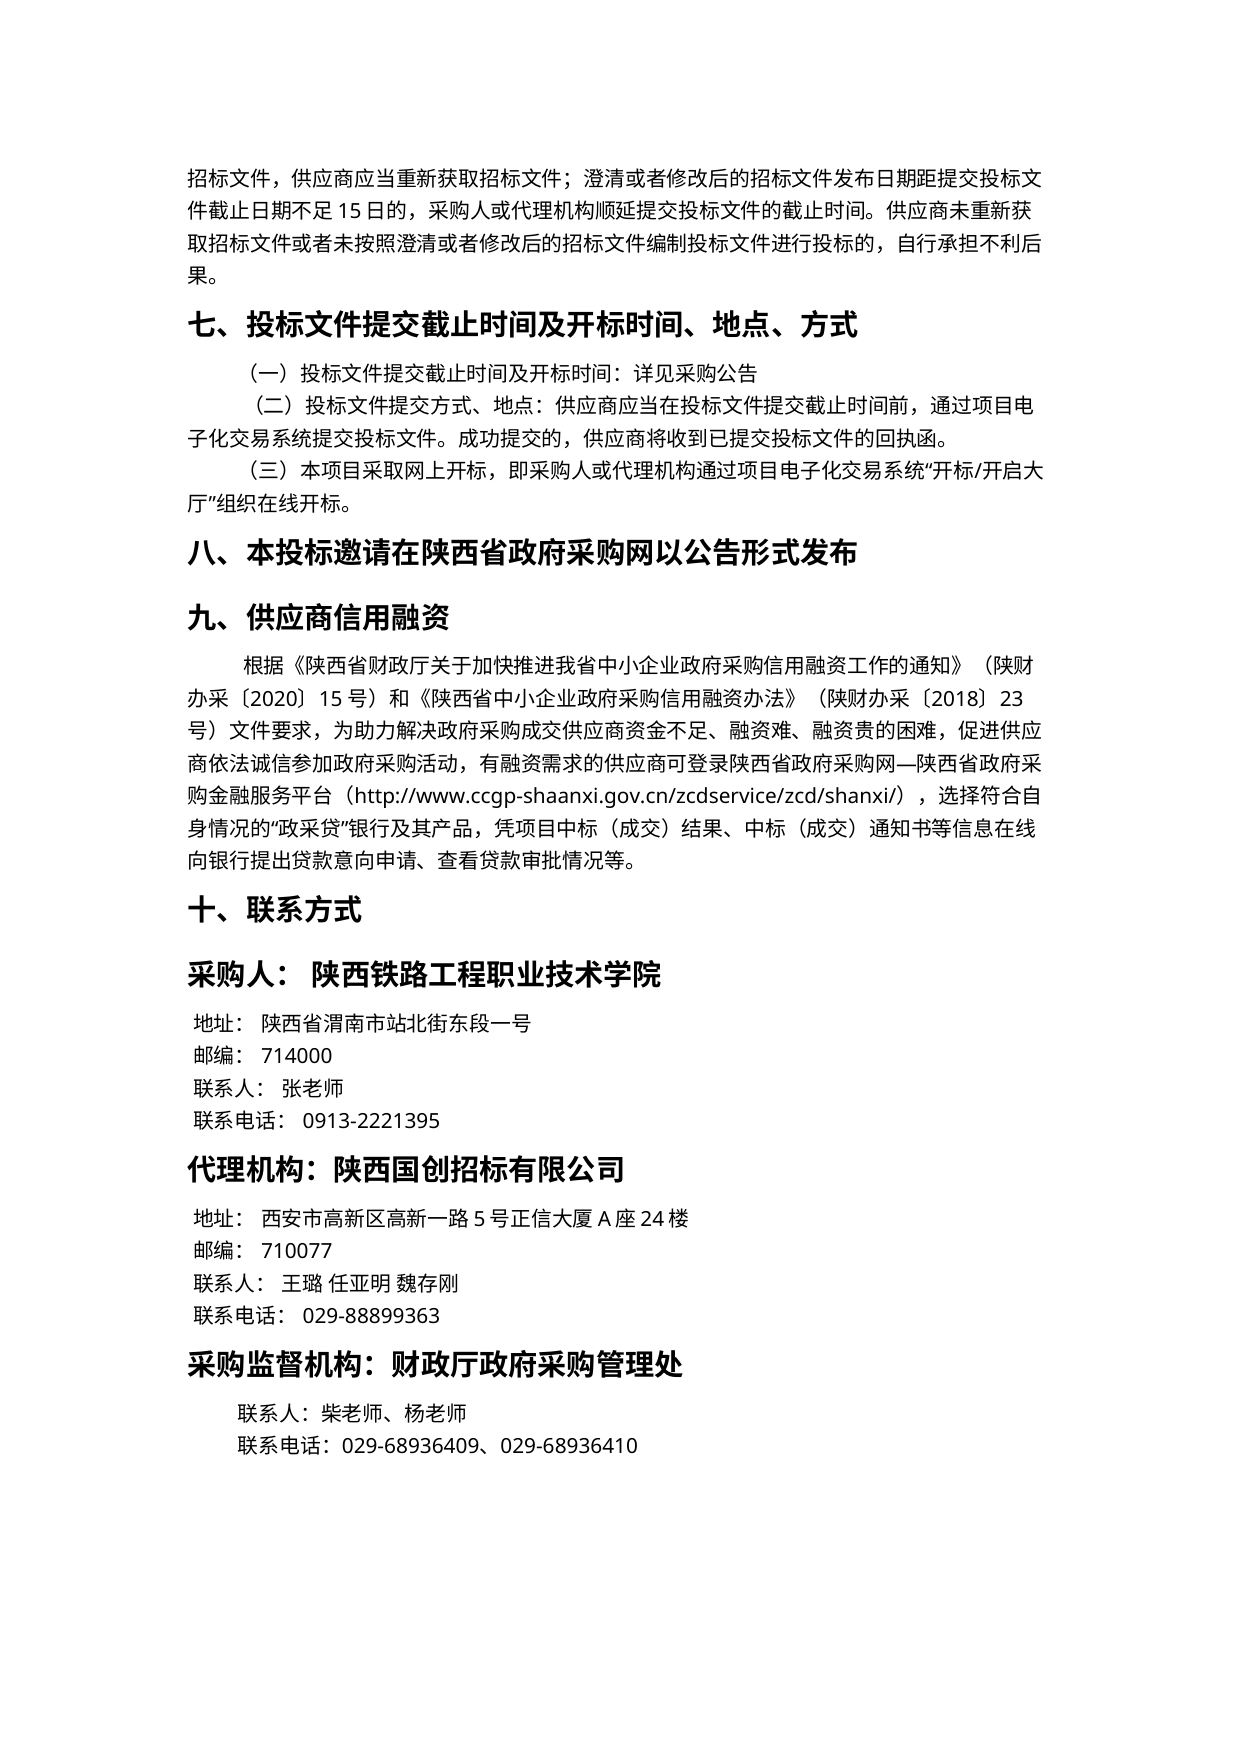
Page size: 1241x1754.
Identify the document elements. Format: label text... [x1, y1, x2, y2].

text 代理机构：陕西国创招标有限公司 [187, 1137, 1053, 1202]
text 联系电话： 0913-2221395 [187, 1104, 1053, 1137]
text 八、本投标邀请在陕西省政府采购网以公告形式发布 [187, 519, 1053, 584]
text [187, 162, 1053, 292]
text （二）投标文件提交方式、地点：供应商应当在投标文件提交截止时间前，通过项目电子化交易系统提交投标文件。成功提交的，供应商将收到已提交投标文件的回执函。 [187, 389, 1053, 454]
text 九、供应商信用融资 [187, 584, 1053, 649]
text 联系电话： 029-88899363 [187, 1299, 1053, 1332]
text 联系电话：029-68936409、029-68936410 [187, 1429, 1053, 1462]
text 七、投标文件提交截止时间及开标时间、地点、方式 [187, 292, 1053, 357]
text 采购监督机构：财政厅政府采购管理处 [187, 1332, 1053, 1397]
text （三）本项目采取网上开标，即采购人或代理机构通过项目电子化交易系统“开标/开启大厅”组织在线开标。 [187, 454, 1053, 519]
text 邮编： 710077 [187, 1234, 1053, 1267]
text 采购人： 陕西铁路工程职业技术学院 [187, 942, 1053, 1007]
text 联系人： 张老师 [187, 1072, 1053, 1104]
text 联系人： 王璐 任亚明 魏存刚 [187, 1267, 1053, 1299]
text 联系人：柴老师、杨老师 [187, 1397, 1053, 1429]
text 十、联系方式 [187, 877, 1053, 942]
text 地址： 西安市高新区高新一路5号正信大厦A座24楼 [187, 1202, 1053, 1234]
text 根据《陕西省财政厅关于加快推进我省中小企业政府采购信用融资工作的通知》（陕财办采〔2020〕15 号）和《陕西省中小企业政府采购信用融资办法》（陕财办采〔2018〕23 号）文件要求，为助力解决政府采购成交供应商资金不足、融资难、融资贵的困难，促进供应商依法诚信参加政府采购活动，有融资需求的供应商可登录陕西省政府采购网—陕西省政府采购金融服务平台（http://www.ccgp-shaanxi.gov.cn/zcdservice/zcd/shanxi/），选择符合自身情况的“政采贷”银行及其产品，凭项目中标（成交）结果、中标（成交）通知书等信息在线向银行提出贷款意向申请、查看贷款审批情况等。 [187, 649, 1053, 877]
text 地址： 陕西省渭南市站北街东段一号 [187, 1007, 1053, 1039]
text 邮编： 714000 [187, 1039, 1053, 1072]
text （一）投标文件提交截止时间及开标时间：详见采购公告 [187, 357, 1053, 389]
